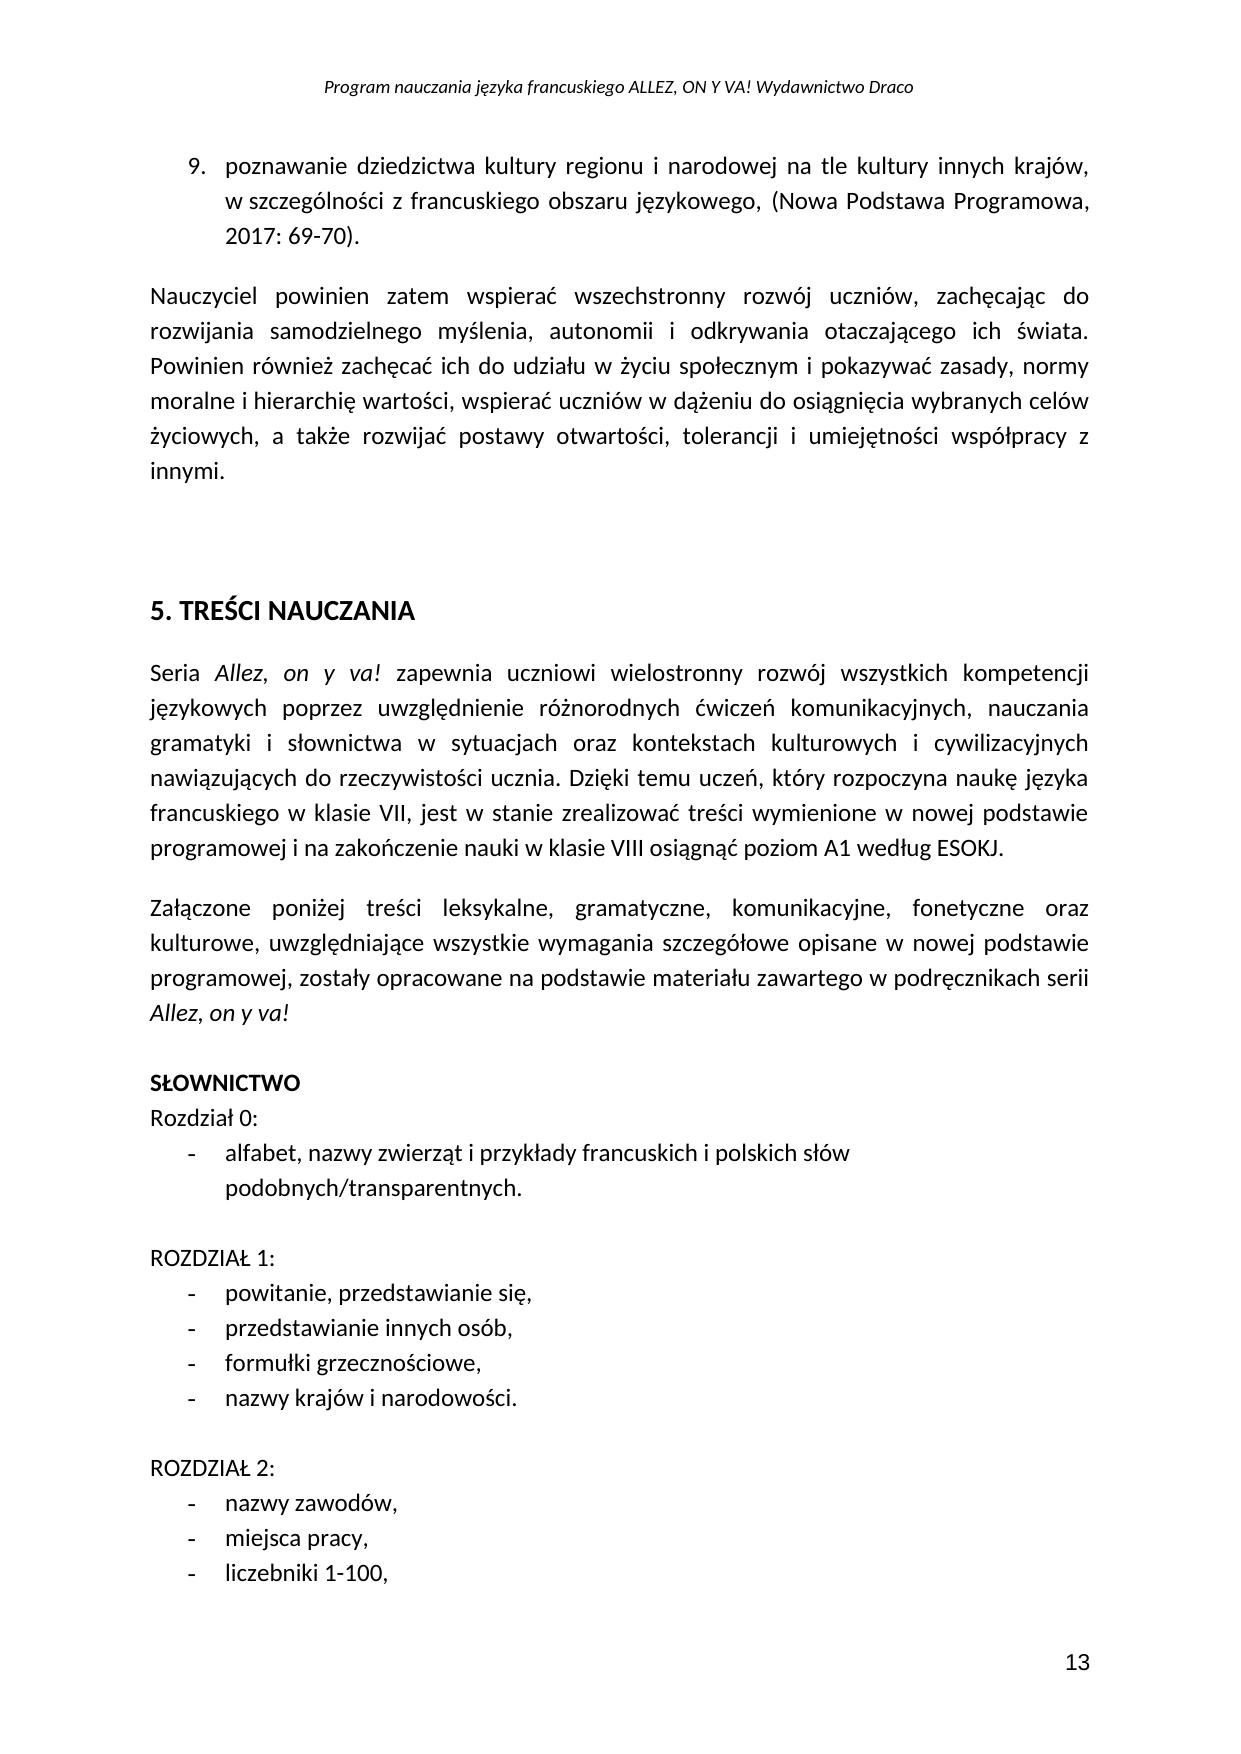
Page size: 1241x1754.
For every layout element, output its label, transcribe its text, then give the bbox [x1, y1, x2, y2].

subtitle 5. TREŚCI NAUCZANIA [150, 592, 1090, 627]
text Nauczyciel powinien zatem wspierać wszechstronny rozwój uczniów, zachęcając do rozwijania samodzielnego myślenia, autonomii i odkrywania otaczającego ich świata. Powinien również zachęcać ich do udziału w życiu społecznym i pokazywać zasady, normy moralne i hierarchię wartości, wspierać uczniów w dążeniu do osiągnięcia wybranych celów życiowych, a także rozwijać postawy otwartości, tolerancji i umiejętności współpracy z innymi. [150, 280, 1090, 486]
list poznawanie dziedzictwa kultury regionu i narodowej na tle kultury innych krajów, w szczególności z francuskiego obszaru językowego, (Nowa Podstawa Programowa, 2017: 69-70). [187, 150, 1090, 251]
list liczebniki 1-100, [187, 1558, 1090, 1588]
text SŁOWNICTWO [150, 1068, 1090, 1098]
text ROZDZIAŁ 1: [150, 1243, 1090, 1273]
list powitanie, przedstawianie się, [187, 1278, 1090, 1308]
list nazwy zawodów, [187, 1488, 1090, 1518]
text Załączone poniżej treści leksykalne, gramatyczne, komunikacyjne, fonetyczne oraz kulturowe, uwzględniające wszystkie wymagania szczegółowe opisane w nowej podstawie programowej, zostały opracowane na podstawie materiału zawartego w podręcznikach serii Allez, on y va! [150, 893, 1090, 1028]
text ROZDZIAŁ 2: [150, 1453, 1090, 1483]
text Rozdział 0: [150, 1103, 1090, 1133]
list miejsca pracy, [187, 1523, 1090, 1553]
list formułki grzecznościowe, [187, 1348, 1090, 1378]
list przedstawianie innych osób, [187, 1313, 1090, 1343]
list nazwy krajów i narodowości. [187, 1383, 1090, 1413]
list alfabet, nazwy zwierząt i przykłady francuskich i polskich słów podobnych/transparentnych. [187, 1138, 1090, 1203]
text Seria Allez, on y va! zapewnia uczniowi wielostronny rozwój wszystkich kompetencji językowych poprzez uwzględnienie różnorodnych ćwiczeń komunikacyjnych, nauczania gramatyki i słownictwa w sytuacjach oraz kontekstach kulturowych i cywilizacyjnych nawiązujących do rzeczywistości ucznia. Dzięki temu uczeń, który rozpoczyna naukę języka francuskiego w klasie VII, jest w stanie zrealizować treści wymienione w nowej podstawie programowej i na zakończenie nauki w klasie VIII osiągnąć poziom A1 według ESOKJ. [150, 658, 1090, 863]
